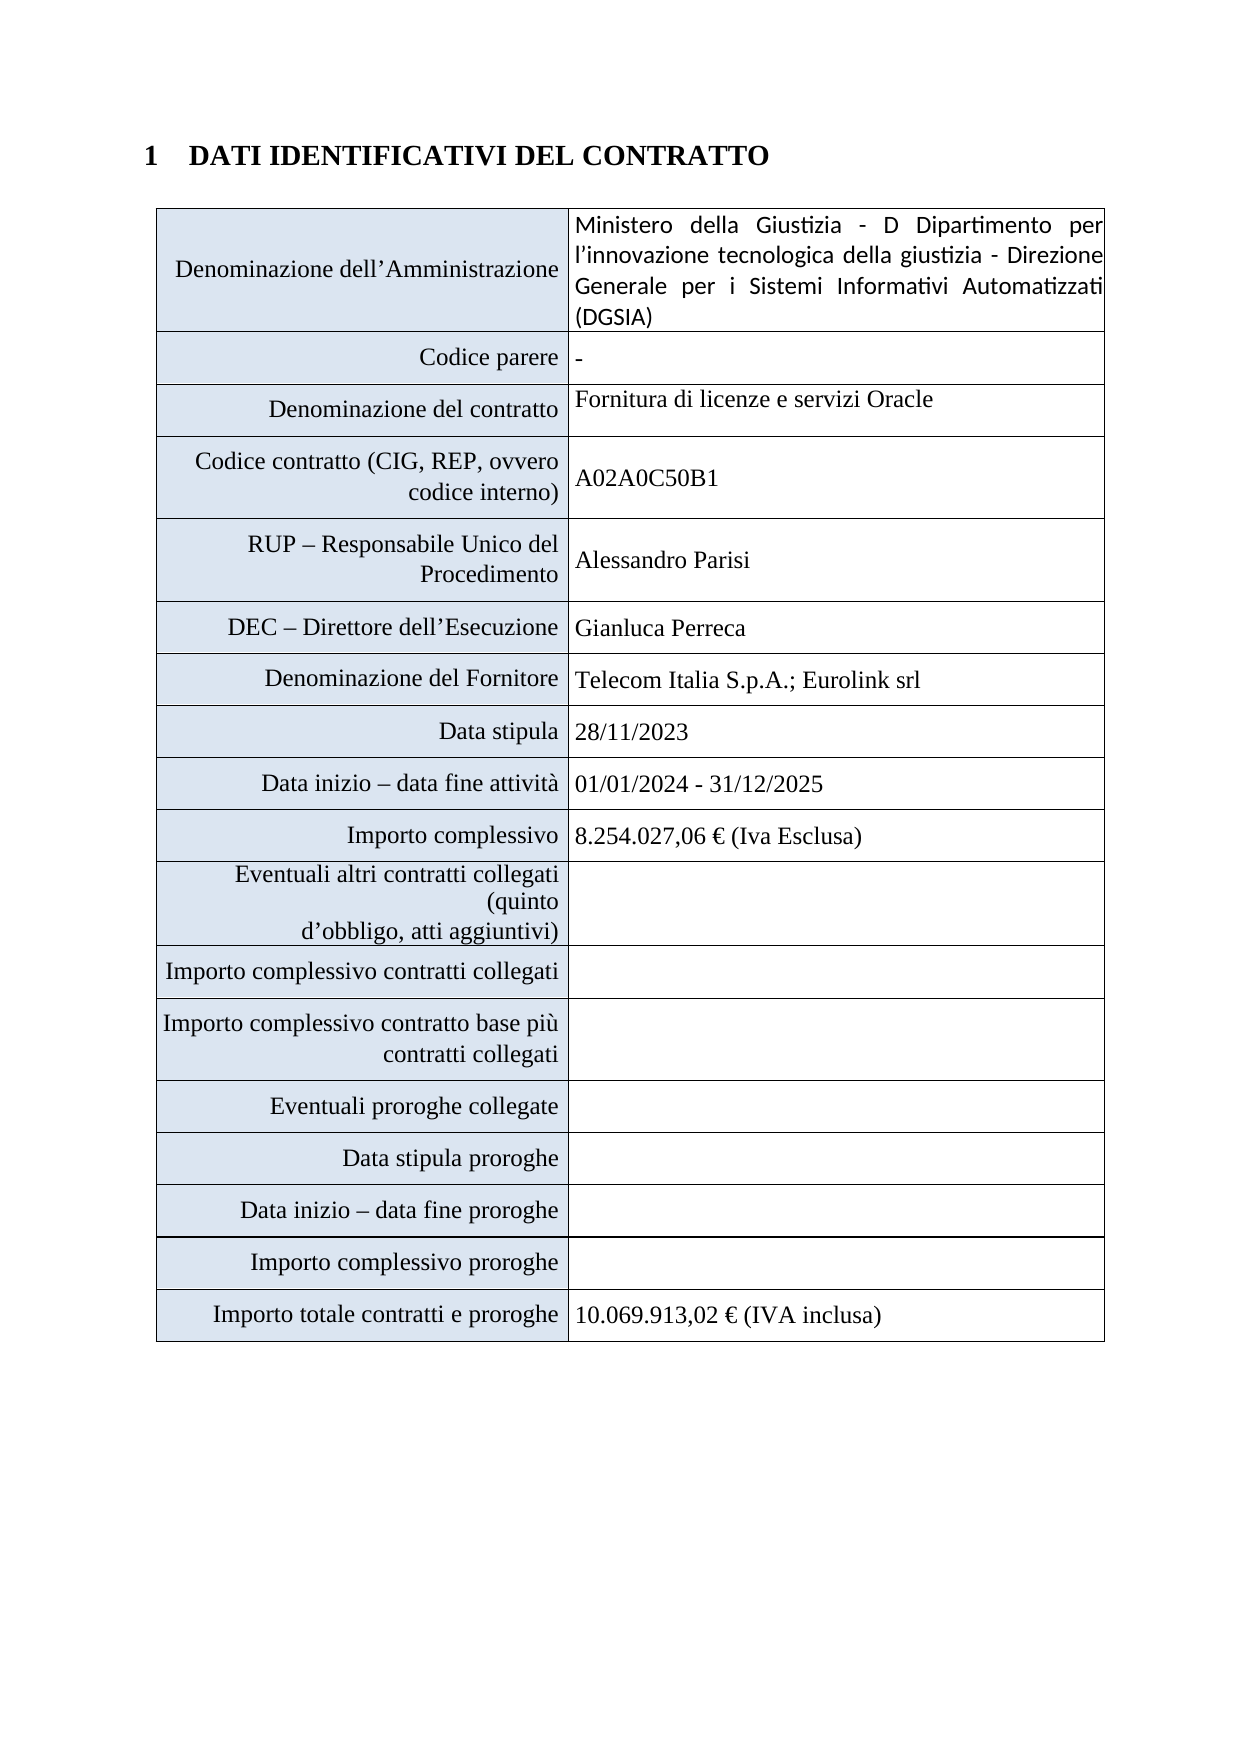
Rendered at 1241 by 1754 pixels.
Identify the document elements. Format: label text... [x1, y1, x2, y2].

table_cell Eventuali altri contratti collegati (quinto d’obbligo, atti aggiuntivi) [157, 862, 568, 945]
table_cell Importo complessivo contratto base più contratti collegati [157, 999, 568, 1080]
table_cell Importo complessivo proroghe [157, 1238, 568, 1288]
table_cell Telecom Italia S.p.A.; Eurolink srl [569, 654, 1104, 704]
table_cell [569, 862, 1104, 945]
table_cell Codice parere [157, 332, 568, 383]
table_cell [569, 1238, 1104, 1288]
table_cell Denominazione del contratto [157, 385, 568, 436]
table_cell A02A0C50B1 [569, 437, 1104, 518]
table_cell [569, 1185, 1104, 1236]
table_cell 01/01/2024 - 31/12/2025 [569, 758, 1104, 809]
table_cell DEC – Direttore dell’Esecuzione [157, 602, 568, 652]
table_cell Data stipula proroghe [157, 1133, 568, 1184]
table_header Denominazione dell’Amministrazione [157, 209, 568, 331]
table_cell - [569, 332, 1104, 383]
table_cell Importo totale contratti e proroghe [157, 1290, 568, 1341]
table_header Ministero della Giustizia - D Dipartimento per l’innovazione tecnologica della giustizia - Direzione Generale per i Sistemi Informativi Automatizzati (DGSIA) [569, 209, 1104, 331]
table_cell Data stipula [157, 706, 568, 757]
table_cell Codice contratto (CIG, REP, ovvero codice interno) [157, 437, 568, 518]
table_cell Fornitura di licenze e servizi Oracle [569, 385, 1104, 436]
table_cell [569, 1081, 1104, 1132]
table_cell Importo complessivo [157, 810, 568, 861]
subtitle DATI IDENTIFICATIVI DEL CONTRATTO [144, 138, 1122, 171]
table_cell 28/11/2023 [569, 706, 1104, 757]
table_cell Alessandro Parisi [569, 519, 1104, 601]
table_cell Denominazione del Fornitore [157, 654, 568, 704]
table_cell Importo complessivo contratti collegati [157, 946, 568, 997]
table_cell 10.069.913,02 € (IVA inclusa) [569, 1290, 1104, 1341]
table_cell Eventuali proroghe collegate [157, 1081, 568, 1132]
table_cell Data inizio – data fine proroghe [157, 1185, 568, 1236]
table_cell [569, 1133, 1104, 1184]
table_cell [569, 946, 1104, 997]
table_cell Data inizio – data fine attività [157, 758, 568, 809]
table_cell RUP – Responsabile Unico del Procedimento [157, 519, 568, 601]
table_cell 8.254.027,06 € (Iva Esclusa) [569, 810, 1104, 861]
table_cell Gianluca Perreca [569, 602, 1104, 652]
table_cell [569, 999, 1104, 1080]
